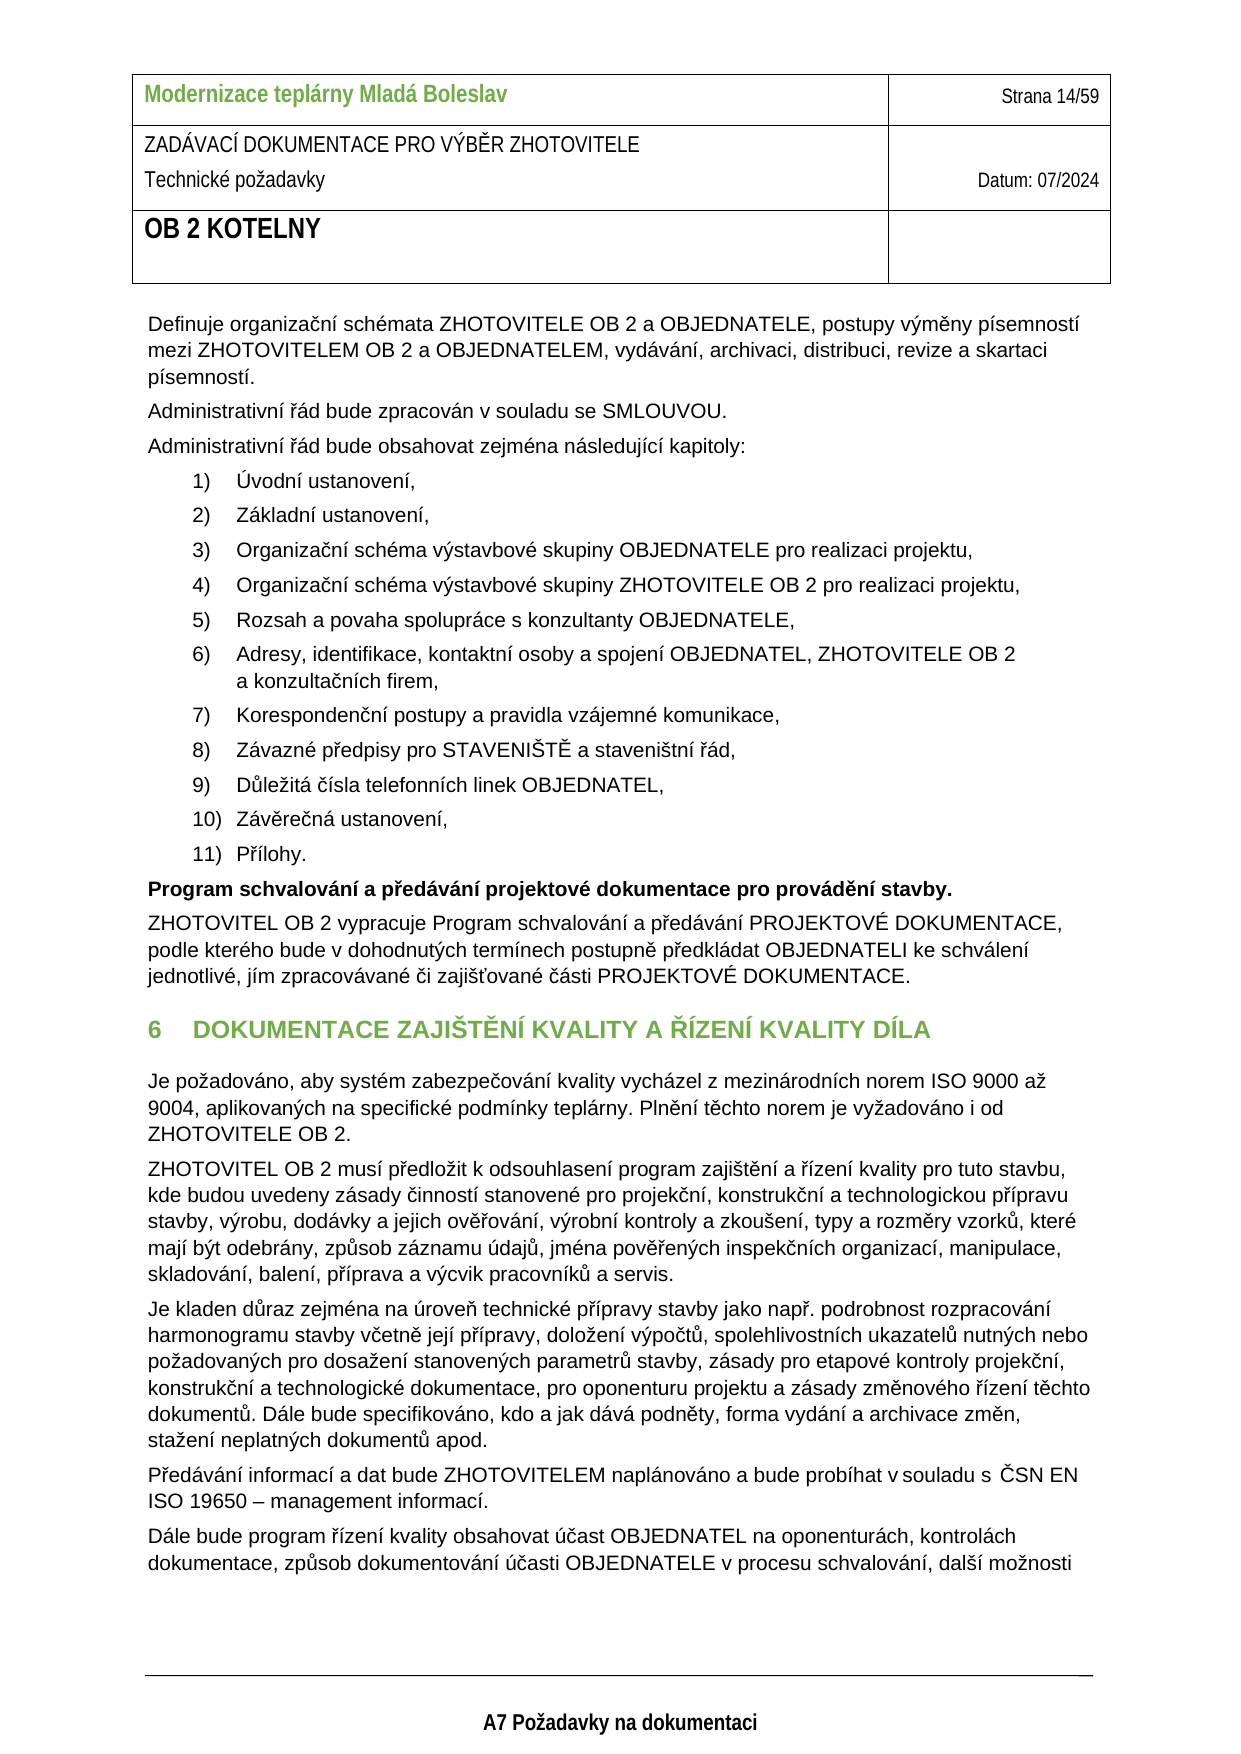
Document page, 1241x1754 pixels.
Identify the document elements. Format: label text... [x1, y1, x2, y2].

text Program schvalování a předávání projektové dokumentace pro provádění stavby. [148, 877, 1093, 901]
text ZHOTOVITEL OB 2 musí předložit k odsouhlasení program zajištění a řízení kvality pro tuto stavbu, kde budou uvedeny zásady činností stanovené pro projekční, konstrukční a technologickou přípravu stavby, výrobu, dodávky a jejich ověřování, výrobní kontroly a zkoušení, typy a rozměry vzorků, které mají být odebrány, způsob záznamu údajů, jména pověřených inspekčních organizací, manipulace, skladování, balení, příprava a výcvik pracovníků a servis. [148, 1156, 1093, 1286]
list Závěrečná ustanovení, [192, 807, 1093, 831]
text Je kladen důraz zejména na úroveň technické přípravy stavby jako např. podrobnost rozpracování harmonogramu stavby včetně její přípravy, doložení výpočtů, spolehlivostních ukazatelů nutných nebo požadovaných pro dosažení stanovených parametrů stavby, zásady pro etapové kontroly projekční, konstrukční a technologické dokumentace, pro oponenturu projektu a zásady změnového řízení těchto dokumentů. Dále bude specifikováno, kdo a jak dává podněty, forma vydání a archivace změn, stažení neplatných dokumentů apod. [148, 1297, 1093, 1452]
text Předávání informací a dat bude ZHOTOVITELEM naplánováno a bude probíhat v souladu s ČSN EN ISO 19650 – management informací. [148, 1463, 1093, 1513]
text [148, 1524, 1093, 1574]
list Organizační schéma výstavbové skupiny OBJEDNATELE pro realizaci projektu, [192, 538, 1093, 562]
text Administrativní řád bude zpracován v souladu se SMLOUVOU. [148, 399, 1093, 423]
text Administrativní řád bude obsahovat zejména následující kapitoly: [148, 434, 1093, 458]
text Definuje organizační schémata ZHOTOVITELE OB 2 a OBJEDNATELE, postupy výměny písemností mezi ZHOTOVITELEM OB 2 a OBJEDNATELEM, vydávání, archivaci, distribuci, revize a skartaci písemností. [148, 312, 1093, 388]
list Úvodní ustanovení, [192, 469, 1093, 493]
list Adresy, identifikace, kontaktní osoby a spojení OBJEDNATEL, ZHOTOVITELE OB 2 a konzultačních firem, [192, 642, 1093, 692]
list Organizační schéma výstavbové skupiny ZHOTOVITELE OB 2 pro realizaci projektu, [192, 573, 1093, 597]
list Rozsah a povaha spolupráce s konzultanty OBJEDNATELE, [192, 607, 1093, 631]
list Přílohy. [192, 842, 1093, 866]
list Závazné předpisy pro STAVENIŠTĚ a staveništní řád, [192, 738, 1093, 762]
list Korespondenční postupy a pravidla vzájemné komunikace, [192, 703, 1093, 727]
list DOKUMENTACE ZAJIŠTĚNÍ KVALITY A ŘÍZENÍ KVALITY DÍLA [148, 1015, 1093, 1044]
list Důležitá čísla telefonních linek OBJEDNATEL, [192, 772, 1093, 796]
list Základní ustanovení, [192, 503, 1093, 527]
text ZHOTOVITEL OB 2 vypracuje Program schvalování a předávání PROJEKTOVÉ DOKUMENTACE, podle kterého bude v dohodnutých termínech postupně předkládat OBJEDNATELI ke schválení jednotlivé, jím zpracovávané či zajišťované části PROJEKTOVÉ DOKUMENTACE. [148, 911, 1093, 988]
text Je požadováno, aby systém zabezpečování kvality vycházel z mezinárodních norem ISO 9000 až 9004, aplikovaných na specifické podmínky teplárny. Plnění těchto norem je vyžadováno i od ZHOTOVITELE OB 2. [148, 1069, 1093, 1146]
